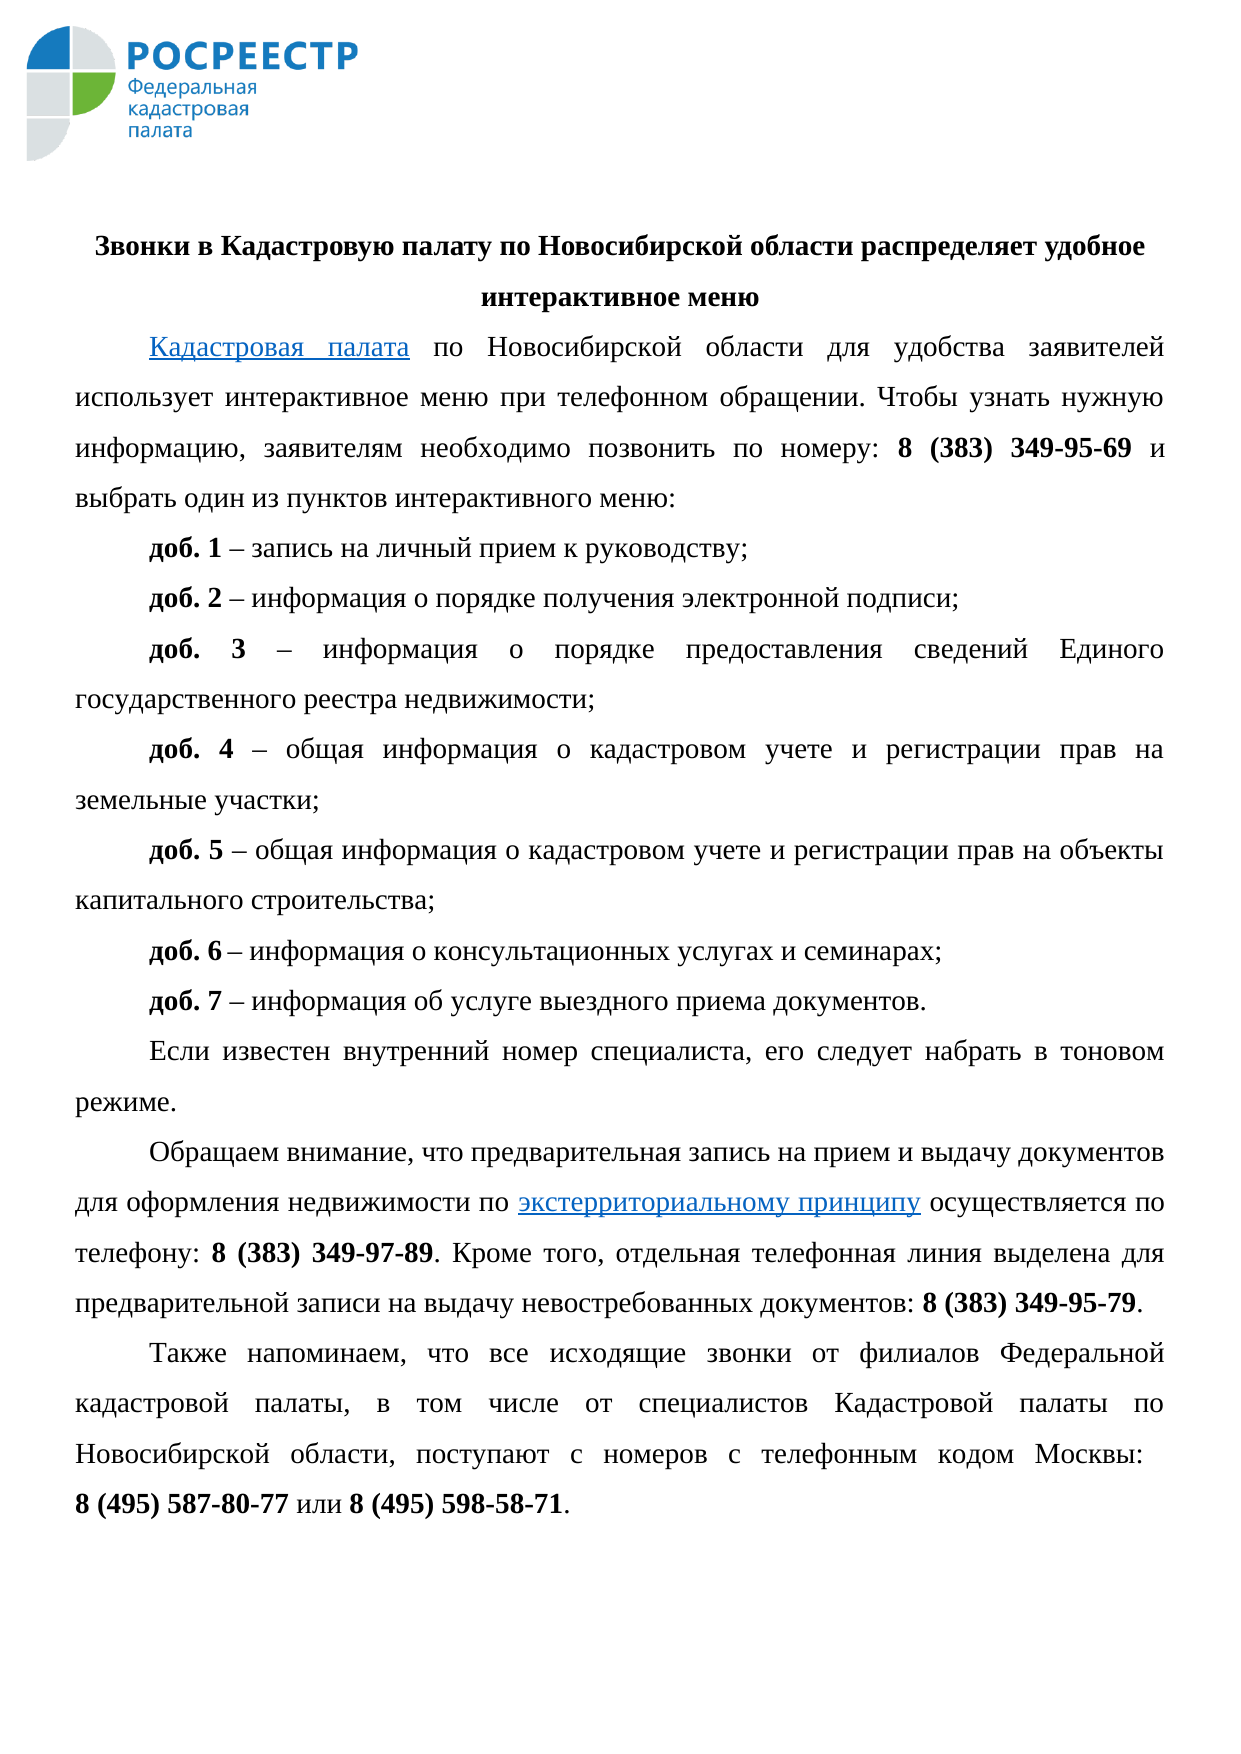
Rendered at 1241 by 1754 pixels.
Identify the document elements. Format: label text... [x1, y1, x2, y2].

text Если известен внутренний номер специалиста, его следует набрать в тоновом режиме. [75, 1033, 1165, 1117]
text доб. 2 – информация о порядке получения электронной подписи; [75, 581, 1165, 614]
text доб. 1 – запись на личный прием к руководству; [75, 530, 1165, 564]
text Кадастровая палата по Новосибирской области для удобства заявителей использует интерактивное меню при телефонном обращении. Чтобы узнать нужную информацию, заявителям необходимо позвонить по номеру: 8 (383) 349-95-69 и выбрать один из пунктов интерактивного меню: [75, 329, 1165, 513]
text доб. 3 – информация о порядке предоставления сведений Единого государственного реестра недвижимости; [75, 631, 1165, 715]
text доб. 7 – информация об услуге выездного приема документов. [75, 983, 1165, 1017]
text доб. 4 – общая информация о кадастровом учете и регистрации прав на земельные участки; [75, 732, 1165, 815]
text доб. 5 – общая информация о кадастровом учете и регистрации прав на объекты капитального строительства; [75, 832, 1165, 916]
text Обращаем внимание, что предварительная запись на прием и выдачу документов для оформления недвижимости по экстерриториальному принципу осуществляется по телефону: 8 (383) 349-97-89. Кроме того, отдельная телефонная линия выделена для предварительной записи на выдачу невостребованных документов: 8 (383) 349-95-79. [75, 1134, 1165, 1318]
text Также напоминаем, что все исходящие звонки от филиалов Федеральной кадастровой палаты, в том числе от специалистов Кадастровой палаты по Новосибирской области, поступают с номеров с телефонным кодом Москвы: 8 (495) 587-80-77 или 8 (495) 598-58-71. [75, 1335, 1165, 1520]
text доб. 6 – информация о консультационных услугах и семинарах; [75, 933, 1165, 966]
subtitle Звонки в Кадастровую палату по Новосибирской области распределяет удобное интерактивное меню [75, 228, 1165, 312]
picture [26, 26, 358, 161]
